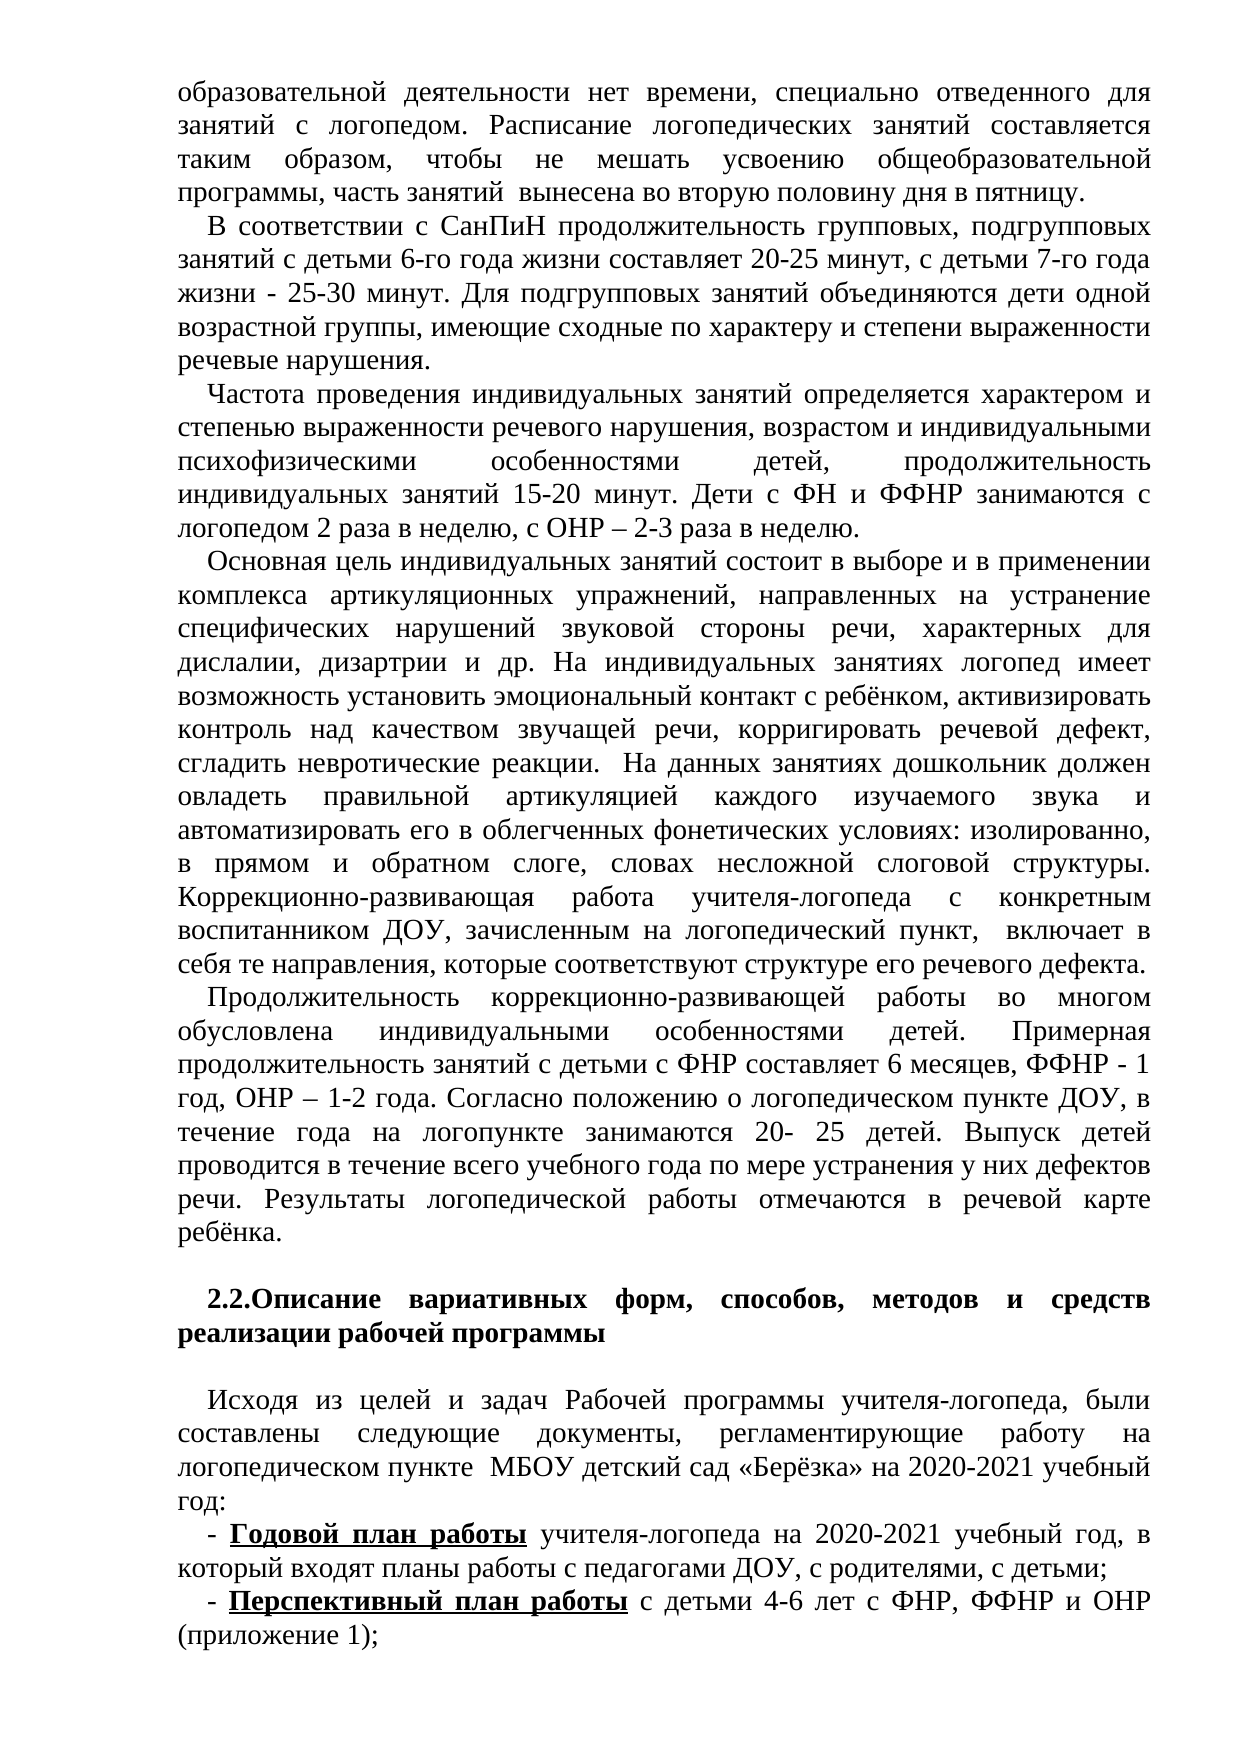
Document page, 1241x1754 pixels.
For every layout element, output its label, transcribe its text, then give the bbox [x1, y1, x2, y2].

list - Перспективный план работы с детьми 4-6 лет с ФНР, ФФНР и ОНР (приложение 1); [177, 1583, 1152, 1650]
text Основная цель индивидуальных занятий состоит в выборе и в применении комплекса артикуляционных упражнений, направленных на устранение специфических нарушений звуковой стороны речи, характерных для дислалии, дизартрии и др. На индивидуальных занятиях логопед имеет возможность установить эмоциональный контакт с ребёнком, активизировать контроль над качеством звучащей речи, корригировать речевой дефект, сгладить невротические реакции. На данных занятиях дошкольник должен овладеть правильной артикуляцией каждого изучаемого звука и автоматизировать его в облегченных фонетических условиях: изолированно, в прямом и обратном слоге, словах несложной слоговой структуры. Коррекционно-развивающая работа учителя-логопеда с конкретным воспитанником ДОУ, зачисленным на логопедический пункт, включает в себя те направления, которые соответствуют структуре его речевого дефекта. [177, 543, 1152, 979]
text В соответствии с СанПиН продолжительность групповых, подгрупповых занятий с детьми 6-го года жизни составляет 20-25 минут, с детьми 7-го года жизни - 25-30 минут. Для подгрупповых занятий объединяются дети одной возрастной группы, имеющие сходные по характеру и степени выраженности речевые нарушения. [177, 208, 1152, 376]
list 2.2.Описание вариативных форм, способов, методов и средств реализации рабочей программы [177, 1281, 1152, 1348]
list Исходя из целей и задач Рабочей программы учителя-логопеда, были составлены следующие документы, регламентирующие работу на логопедическом пункте МБОУ детский сад «Берёзка» на 2020-2021 учебный год: [177, 1382, 1152, 1516]
text Продолжительность коррекционно-развивающей работы во многом обусловлена индивидуальными особенностями детей. Примерная продолжительность занятий с детьми с ФНР составляет 6 месяцев, ФФНР - 1 год, ОНР – 1-2 года. Согласно положению о логопедическом пункте ДОУ, в течение года на логопункте занимаются 20- 25 детей. Выпуск детей проводится в течение всего учебного года по мере устранения у них дефектов речи. Результаты логопедической работы отмечаются в речевой карте ребёнка. [177, 979, 1152, 1248]
list - Годовой план работы учителя-логопеда на 2020-2021 учебный год, в который входят планы работы с педагогами ДОУ, с родителями, с детьми; [177, 1516, 1152, 1583]
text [177, 74, 1152, 208]
text Частота проведения индивидуальных занятий определяется характером и степенью выраженности речевого нарушения, возрастом и индивидуальными психофизическими особенностями детей, продолжительность индивидуальных занятий 15-20 минут. Дети с ФН и ФФНР занимаются с логопедом 2 раза в неделю, с ОНР – 2-3 раза в неделю. [177, 376, 1152, 543]
